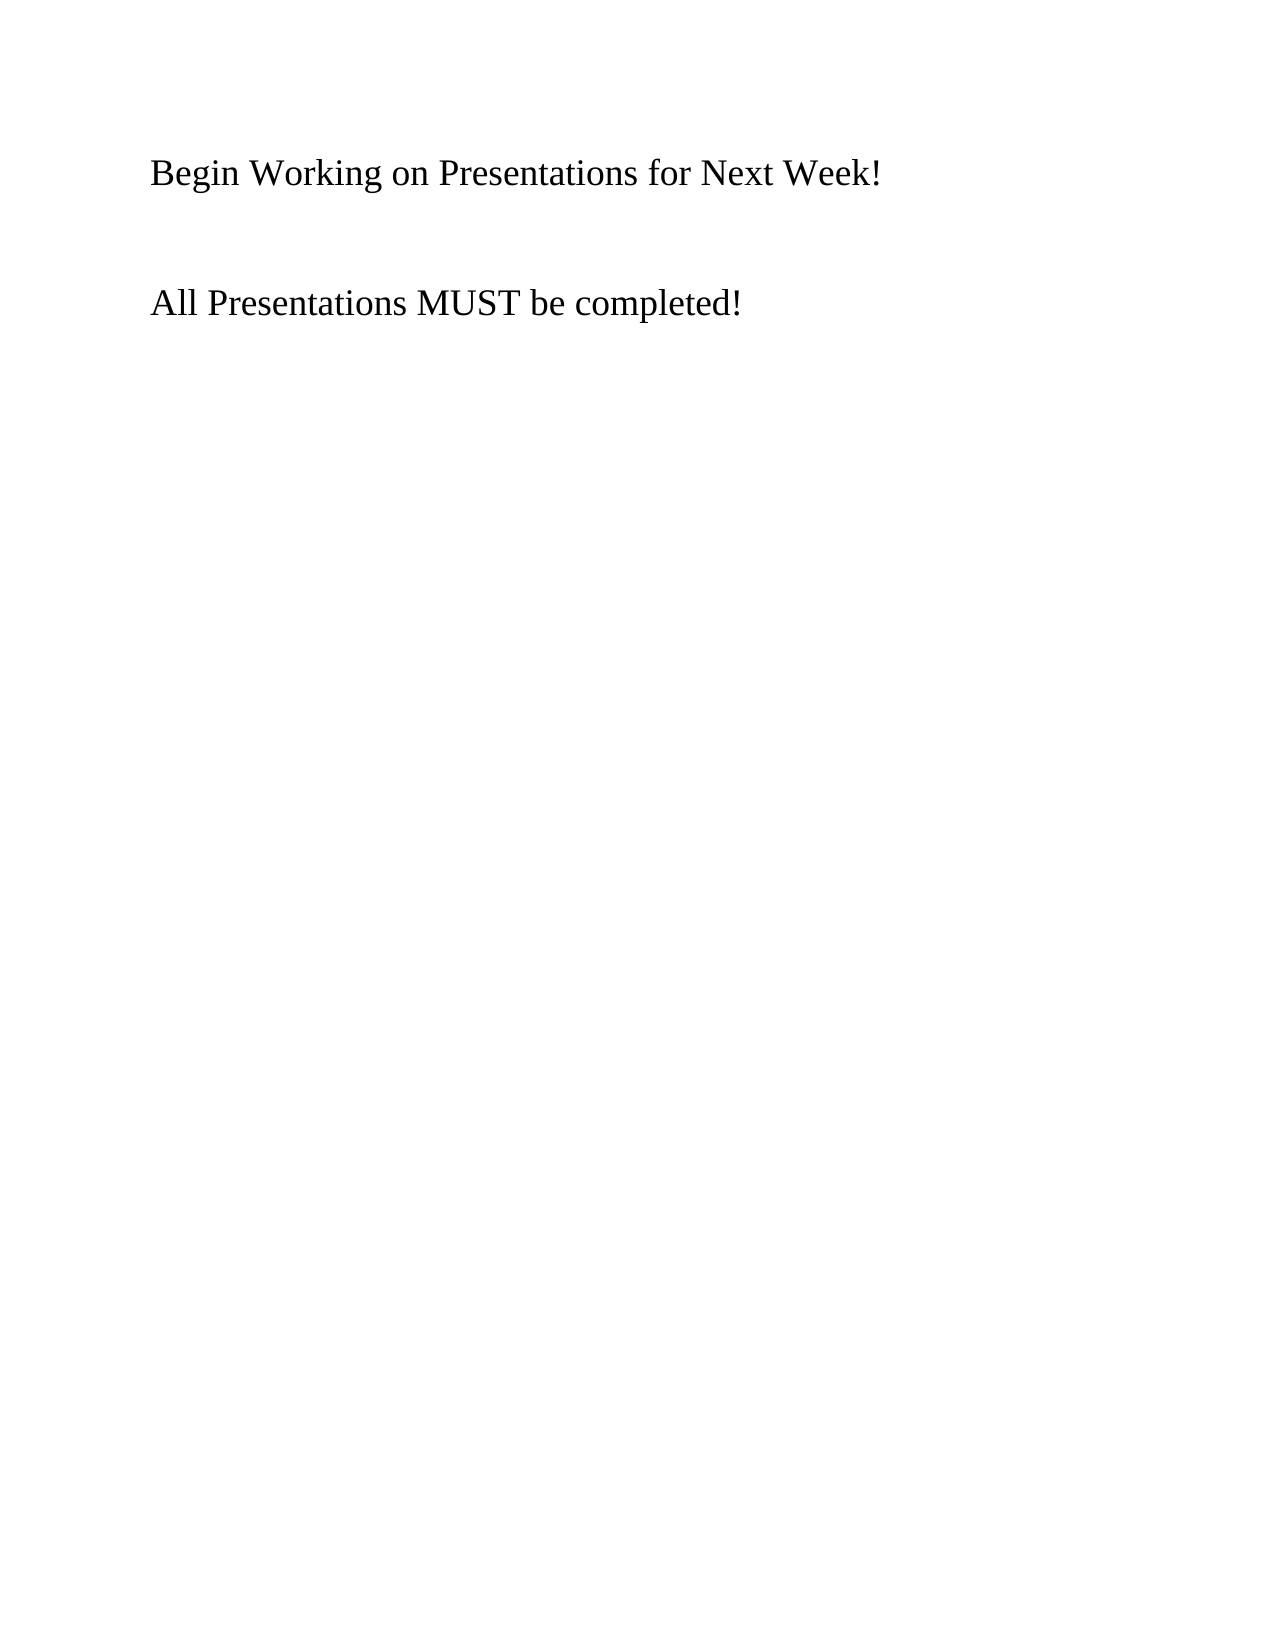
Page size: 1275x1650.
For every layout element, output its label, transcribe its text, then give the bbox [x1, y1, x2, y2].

text Begin Working on Presentations for Next Week! [150, 150, 1125, 193]
text All Presentations MUST be completed! [150, 280, 1125, 323]
